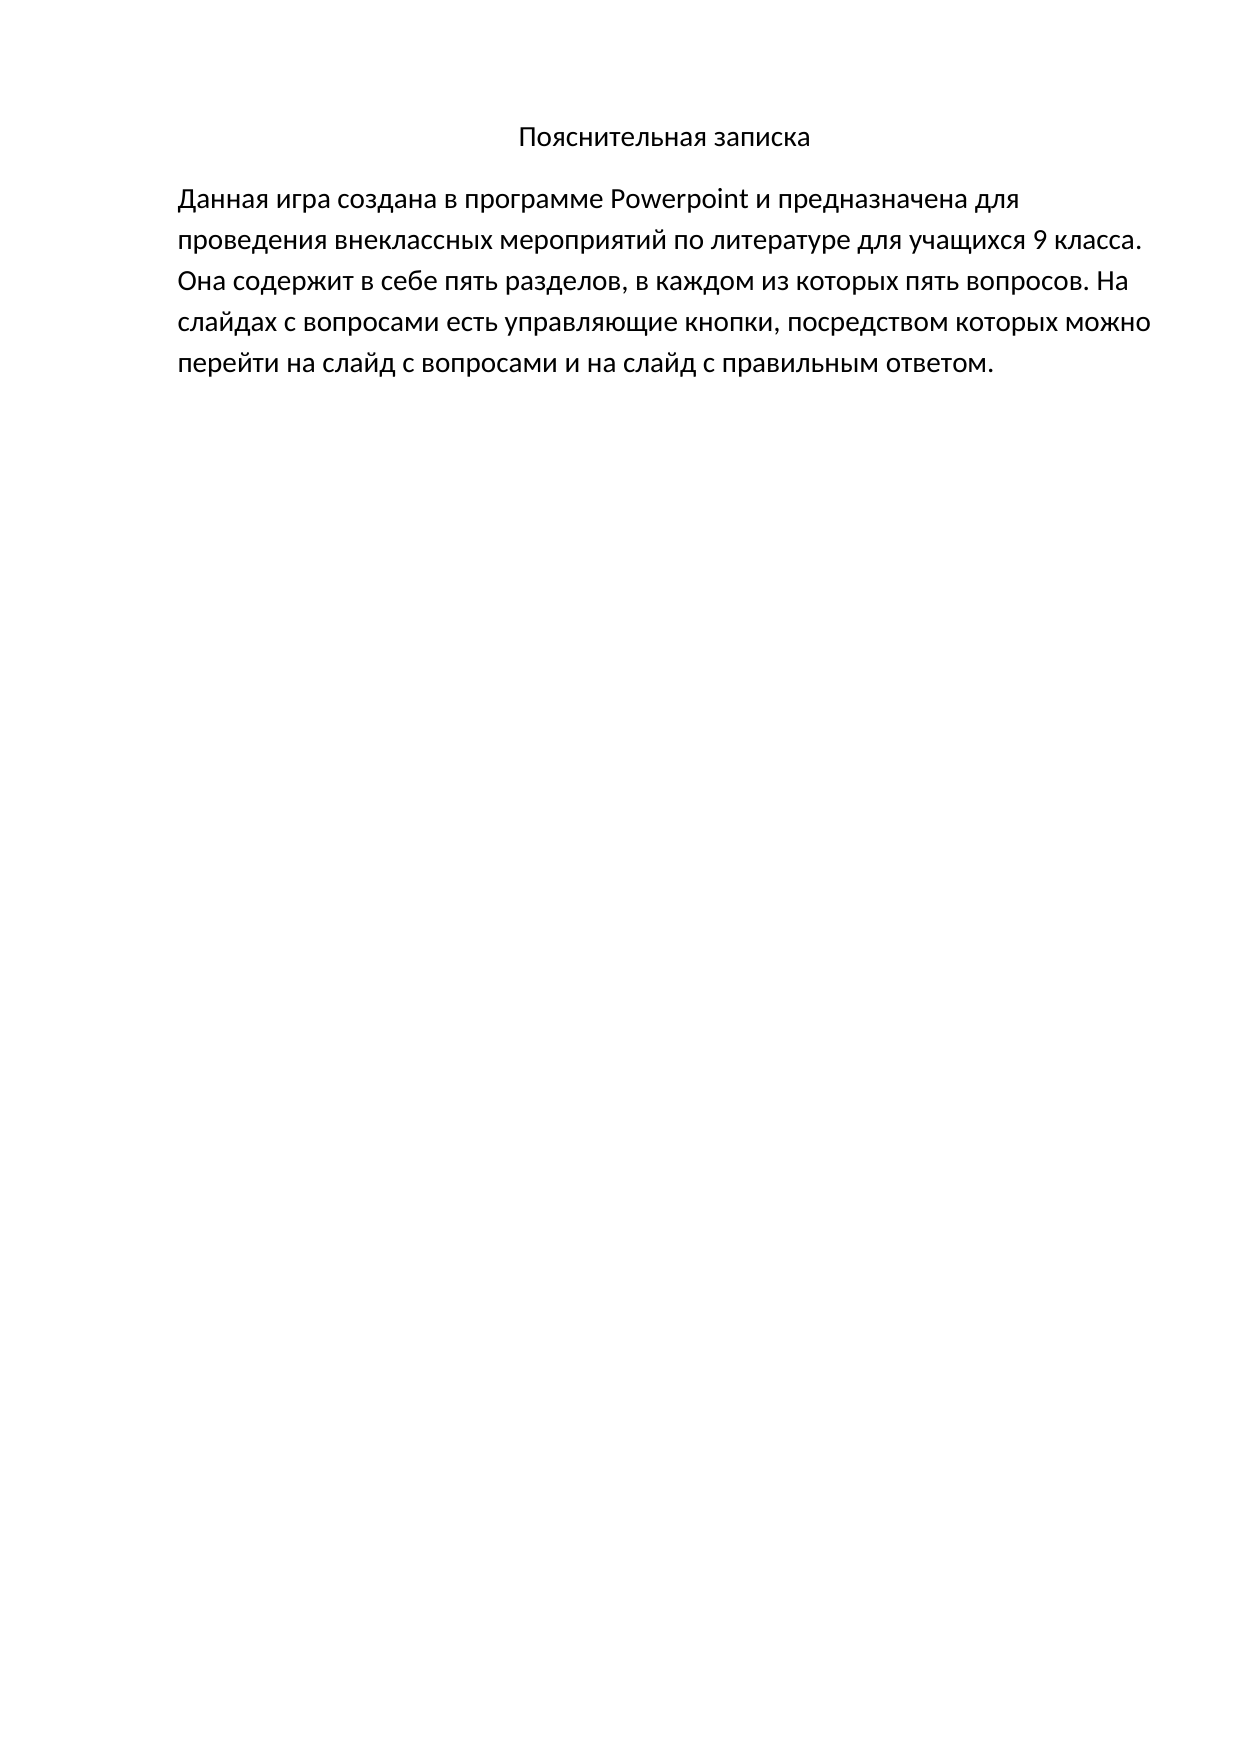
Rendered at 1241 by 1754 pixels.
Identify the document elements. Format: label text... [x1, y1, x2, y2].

text Данная игра создана в программе Powerpoint и предназначена для проведения внеклассных мероприятий по литературе для учащихся 9 класса. Она содержит в себе пять разделов, в каждом из которых пять вопросов. На слайдах с вопросами есть управляющие кнопки, посредством которых можно перейти на слайд с вопросами и на слайд с правильным ответом. [177, 180, 1152, 379]
text Пояснительная записка [177, 118, 1152, 154]
